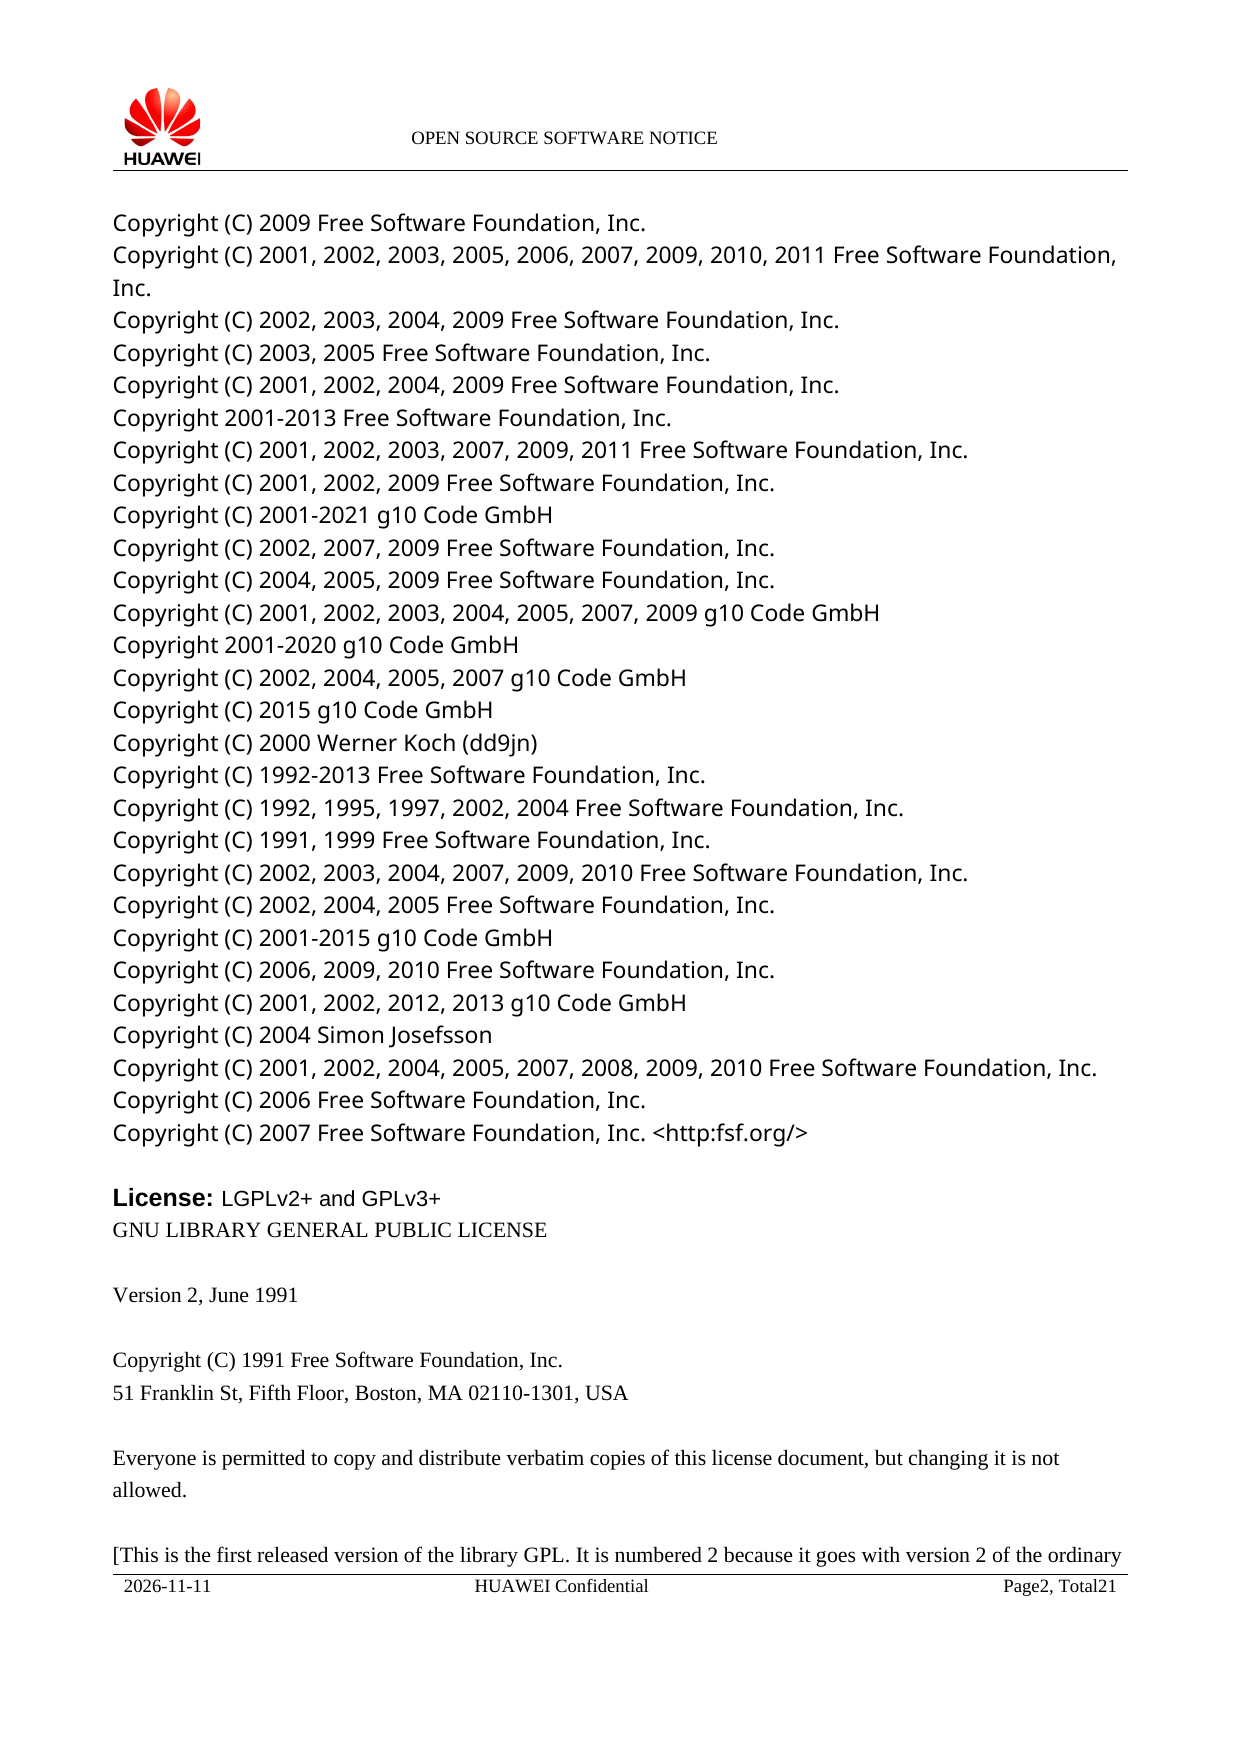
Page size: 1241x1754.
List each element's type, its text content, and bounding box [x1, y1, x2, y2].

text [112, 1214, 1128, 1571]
text License: LGPLv2+ and GPLv3+ [112, 1181, 1128, 1214]
picture [124, 88, 201, 165]
